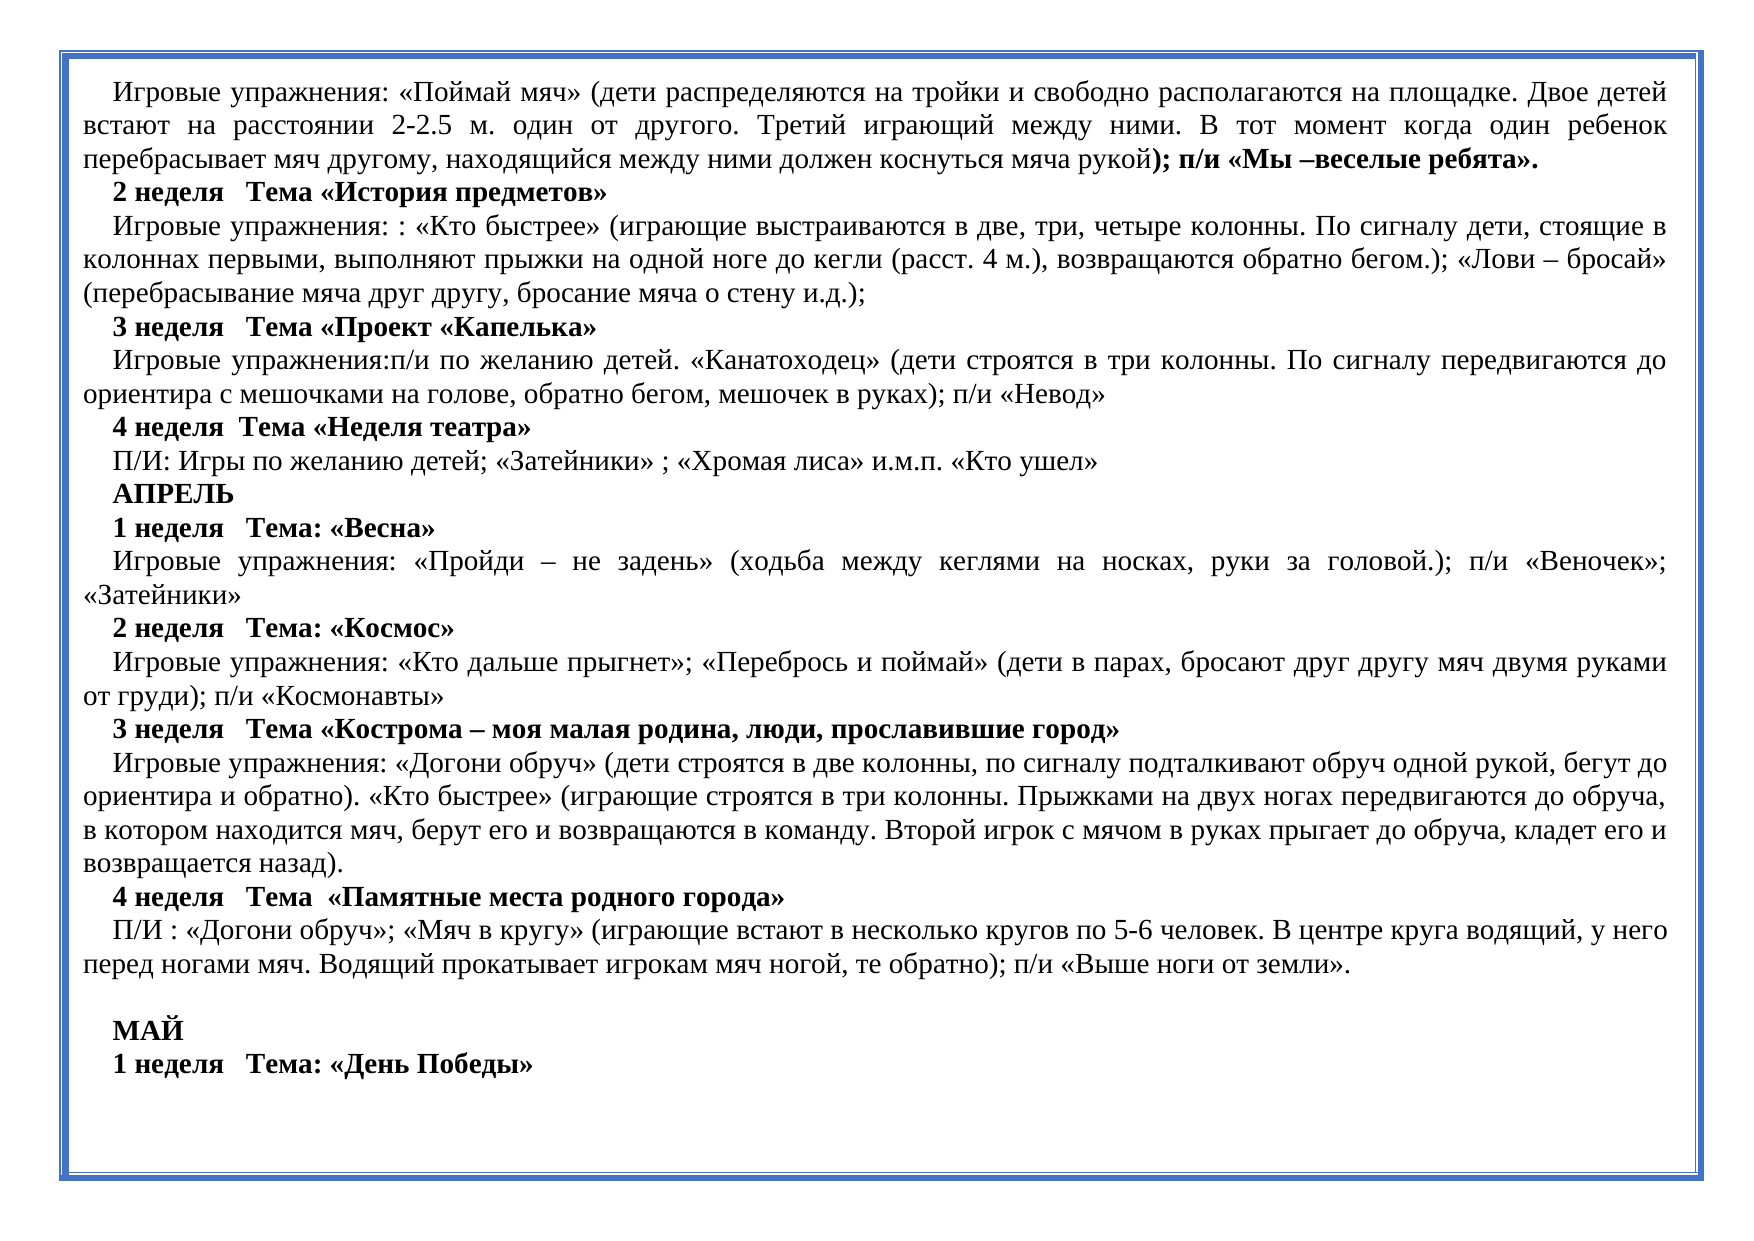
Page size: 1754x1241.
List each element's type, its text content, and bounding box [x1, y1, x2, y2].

text Игровые упражнения: «Поймай мяч» (дети распределяются на тройки и свободно располагаются на площадке. Двое детей встают на расстоянии 2-2.5 м. один от другого. Третий играющий между ними. В тот момент когда один ребенок перебрасывает мяч другому, находящийся между ними должен коснуться мяча рукой); п/и «Мы –веселые ребята». [83, 74, 1669, 174]
text П/И : «Догони обруч»; «Мяч в кругу» (играющие встают в несколько кругов по 5-6 человек. В центре круга водящий, у него перед ногами мяч. Водящий прокатывает игрокам мяч ногой, те обратно); п/и «Выше ноги от земли». [83, 912, 1669, 979]
text 2 неделя Тема: «Космос» [83, 611, 1669, 644]
text АПРЕЛЬ [83, 476, 1669, 510]
text 3 неделя Тема «Проект «Капелька» [83, 309, 1669, 342]
text П/И: Игры по желанию детей; «Затейники» ; «Хромая лиса» и.м.п. «Кто ушел» [83, 443, 1669, 476]
text Игровые упражнения: «Догони обруч» (дети строятся в две колонны, по сигналу подталкивают обруч одной рукой, бегут до ориентира и обратно). «Кто быстрее» (играющие строятся в три колонны. Прыжками на двух ногах передвигаются до обруча, в котором находится мяч, берут его и возвращаются в команду. Второй игрок с мячом в руках прыгает до обруча, кладет его и возвращается назад). [83, 745, 1669, 879]
text 1 неделя Тема: «День Победы» [83, 1047, 1669, 1080]
text Игровые упражнения: «Кто дальше прыгнет»; «Перебрось и поймай» (дети в парах, бросают друг другу мяч двумя руками от груди); п/и «Космонавты» [83, 644, 1669, 711]
text 4 неделя Тема «Неделя театра» [83, 409, 1669, 443]
text Игровые упражнения: «Пройди – не задень» (ходьба между кеглями на носках, руки за головой.); п/и «Веночек»; «Затейники» [83, 543, 1669, 611]
text Игровые упражнения:п/и по желанию детей. «Канатоходец» (дети строятся в три колонны. По сигналу передвигаются до ориентира с мешочками на голове, обратно бегом, мешочек в руках); п/и «Невод» [83, 342, 1669, 409]
text 4 неделя Тема «Памятные места родного города» [83, 879, 1669, 912]
text Игровые упражнения: : «Кто быстрее» (играющие выстраиваются в две, три, четыре колонны. По сигналу дети, стоящие в колоннах первыми, выполняют прыжки на одной ноге до кегли (расст. 4 м.), возвращаются обратно бегом.); «Лови – бросай» (перебрасывание мяча друг другу, бросание мяча о стену и.д.); [83, 208, 1669, 309]
text МАЙ [83, 1013, 1669, 1047]
text 1 неделя Тема: «Весна» [83, 510, 1669, 543]
text 3 неделя Тема «Кострома – моя малая родина, люди, прославившие город» [83, 711, 1669, 745]
text 2 неделя Тема «История предметов» [83, 174, 1669, 208]
